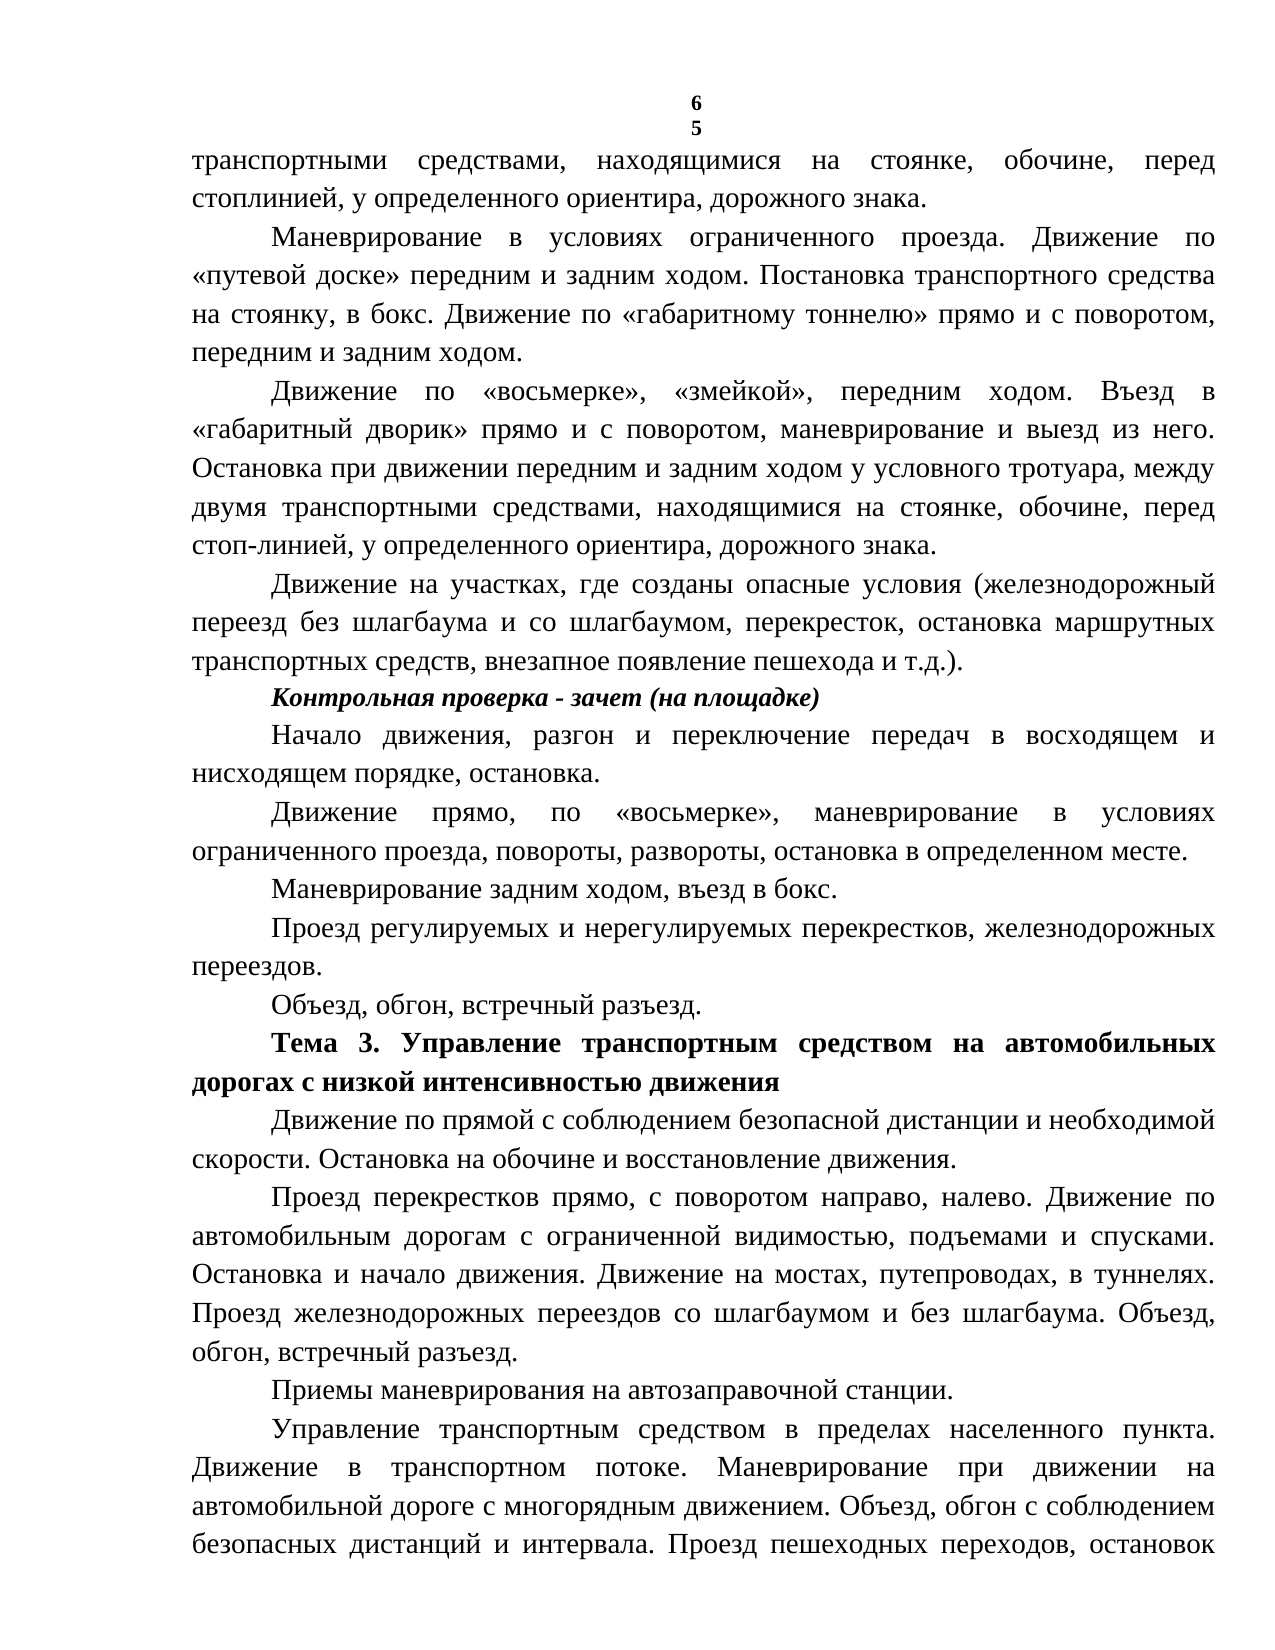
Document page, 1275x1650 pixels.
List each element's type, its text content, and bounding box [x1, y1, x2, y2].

text Объезд, обгон, встречный разъезд. [192, 987, 1216, 1020]
text Приемы маневрирования на автозаправочной станции. [192, 1372, 1216, 1406]
text Движение прямо, по «восьмерке», маневрирование в условиях ограниченного проезда, повороты, развороты, остановка в определенном месте. [192, 794, 1216, 866]
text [192, 1411, 1216, 1560]
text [192, 142, 1216, 214]
text Движение по прямой с соблюдением безопасной дистанции и необходимой скорости. Остановка на обочине и восстановление движения. [192, 1102, 1216, 1174]
text Проезд перекрестков прямо, с поворотом направо, налево. Движение по автомобильным дорогам с ограниченной видимостью, подъемами и спусками. Остановка и начало движения. Движение на мостах, путепроводах, в туннелях. Проезд железнодорожных переездов со шлагбаумом и без шлагбаума. Объезд, обгон, встречный разъезд. [192, 1179, 1216, 1367]
text Проезд регулируемых и нерегулируемых перекрестков, железнодорожных переездов. [192, 910, 1216, 982]
text Тема 3. Управление транспортным средством на автомобильных дорогах с низкой интенсивностью движения [192, 1025, 1216, 1097]
text Контрольная проверка - зачет (на площадке) [192, 681, 1216, 712]
text Движение по «восьмерке», «змейкой», передним ходом. Въезд в «габаритный дворик» прямо и с поворотом, маневрирование и выезд из него. Остановка при движении передним и задним ходом у условного тротуара, между двумя транспортными средствами, находящимися на стоянке, обочине, перед стоп-линией, у определенного ориентира, дорожного знака. [192, 373, 1216, 561]
text Начало движения, разгон и переключение передач в восходящем и нисходящем порядке, остановка. [192, 717, 1216, 789]
text Маневрирование задним ходом, въезд в бокс. [192, 871, 1216, 905]
text Движение на участках, где созданы опасные условия (железнодорожный переезд без шлагбаума и со шлагбаумом, перекресток, остановка маршрутных транспортных средств, внезапное появление пешехода и т.д.). [192, 566, 1216, 676]
text Маневрирование в условиях ограниченного проезда. Движение по «путевой доске» передним и задним ходом. Постановка транспортного средства на стоянку, в бокс. Движение по «габаритному тоннелю» прямо и с поворотом, передним и задним ходом. [192, 219, 1216, 368]
